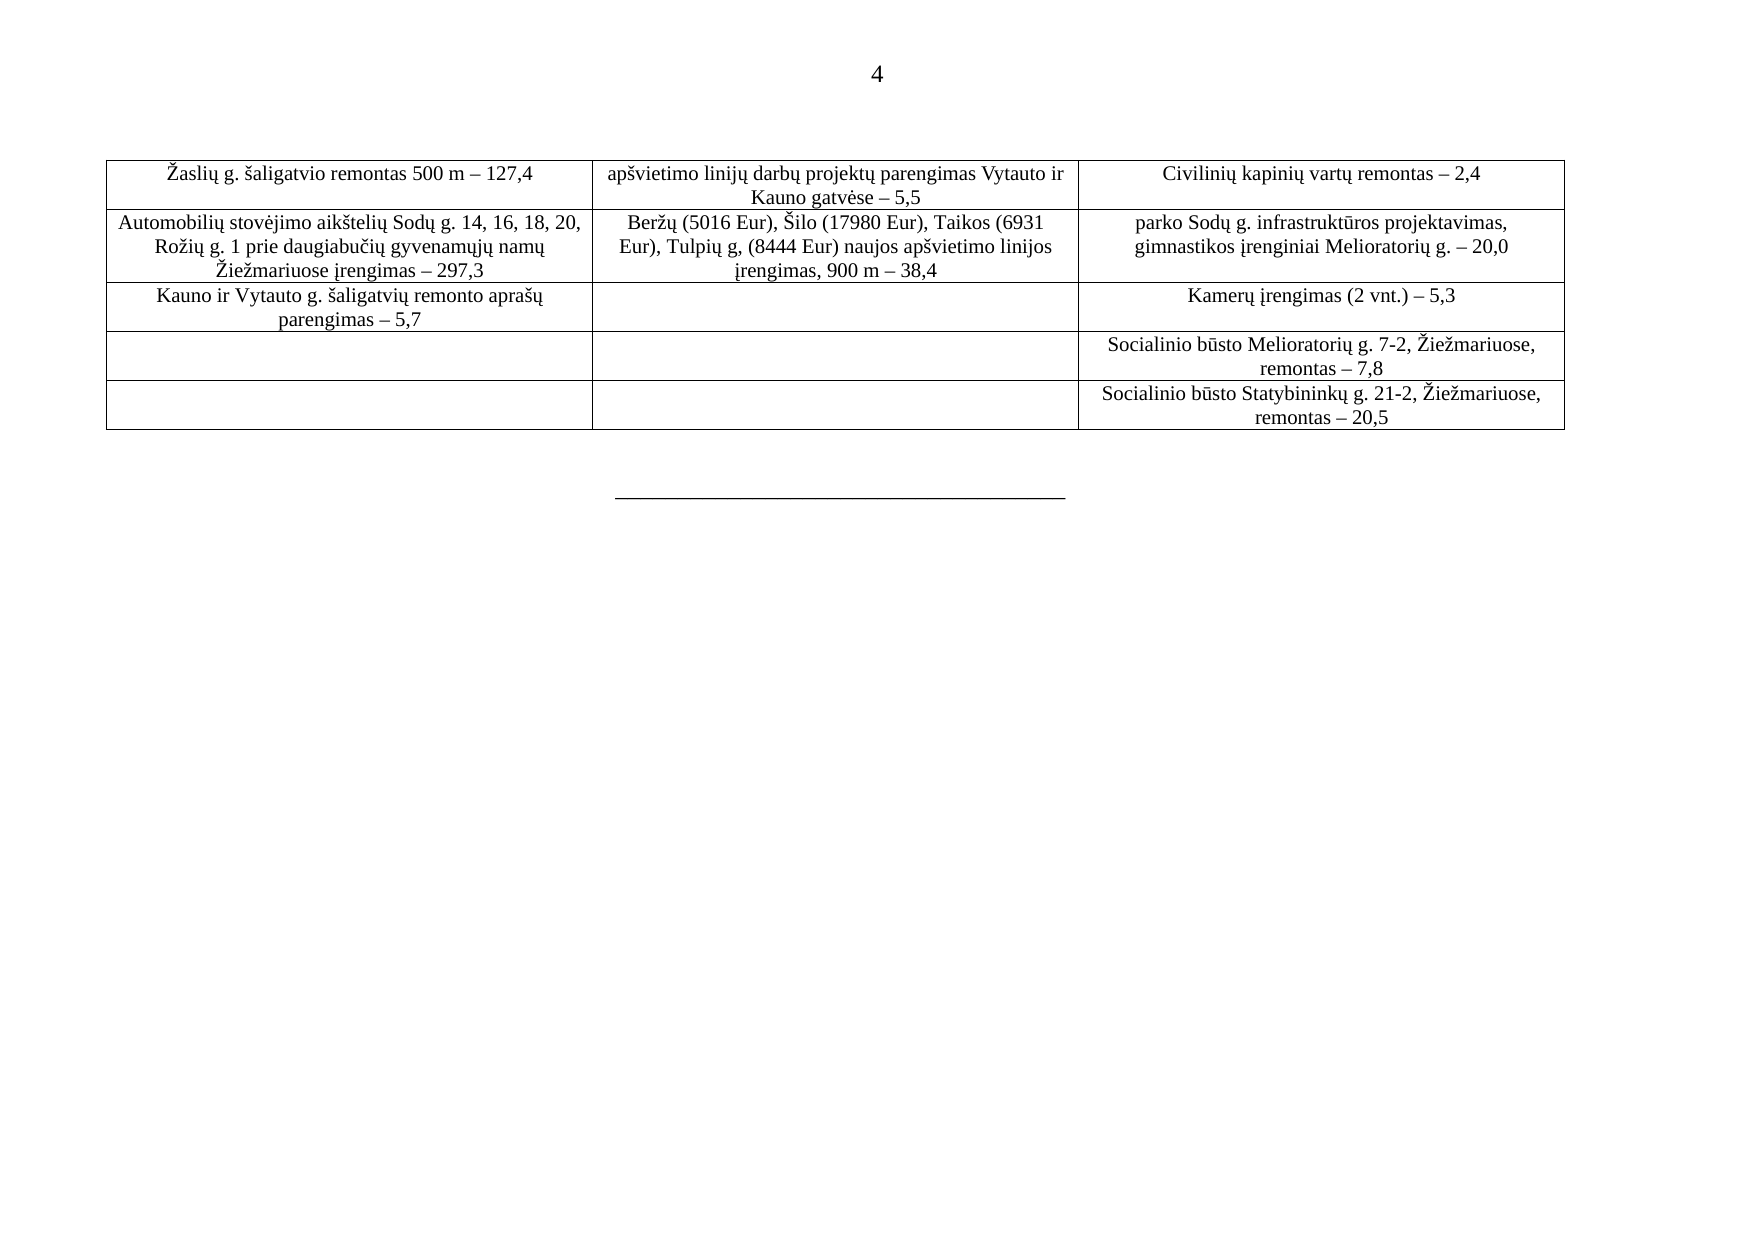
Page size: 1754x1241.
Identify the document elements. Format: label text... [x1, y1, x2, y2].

table_cell [107, 332, 592, 380]
table_cell Žaslių g. šaligatvio remontas 500 m – 127,4 [107, 161, 592, 209]
table_cell Civilinių kapinių vartų remontas – 2,4 [1079, 161, 1564, 209]
table_cell apšvietimo linijų darbų projektų parengimas Vytauto ir Kauno gatvėse – 5,5 [593, 161, 1078, 209]
table_cell Socialinio būsto Statybininkų g. 21-2, Žiežmariuose, remontas – 20,5 [1079, 381, 1564, 429]
table_cell [593, 283, 1078, 331]
table_cell Automobilių stovėjimo aikštelių Sodų g. 14, 16, 18, 20, Rožių g. 1 prie daugiabučių gyvenamųjų namų Žiežmariuose įrengimas – 297,3 [107, 210, 592, 282]
table_cell Socialinio būsto Melioratorių g. 7-2, Žiežmariuose, remontas – 7,8 [1079, 332, 1564, 380]
table_cell Beržų (5016 Eur), Šilo (17980 Eur), Taikos (6931 Eur), Tulpių g, (8444 Eur) naujos apšvietimo linijos įrengimas, 900 m – 38,4 [593, 210, 1078, 282]
table_cell Kauno ir Vytauto g. šaligatvių remonto aprašų parengimas – 5,7 [107, 283, 592, 331]
table_cell parko Sodų g. infrastruktūros projektavimas, gimnastikos įrenginiai Melioratorių g. – 20,0 [1079, 210, 1564, 282]
table_cell Kamerų įrengimas (2 vnt.) – 5,3 [1079, 283, 1564, 331]
text ____________________________________ [32, 473, 1648, 502]
table_cell [593, 332, 1078, 380]
table_cell [107, 381, 592, 429]
table_cell [593, 381, 1078, 429]
